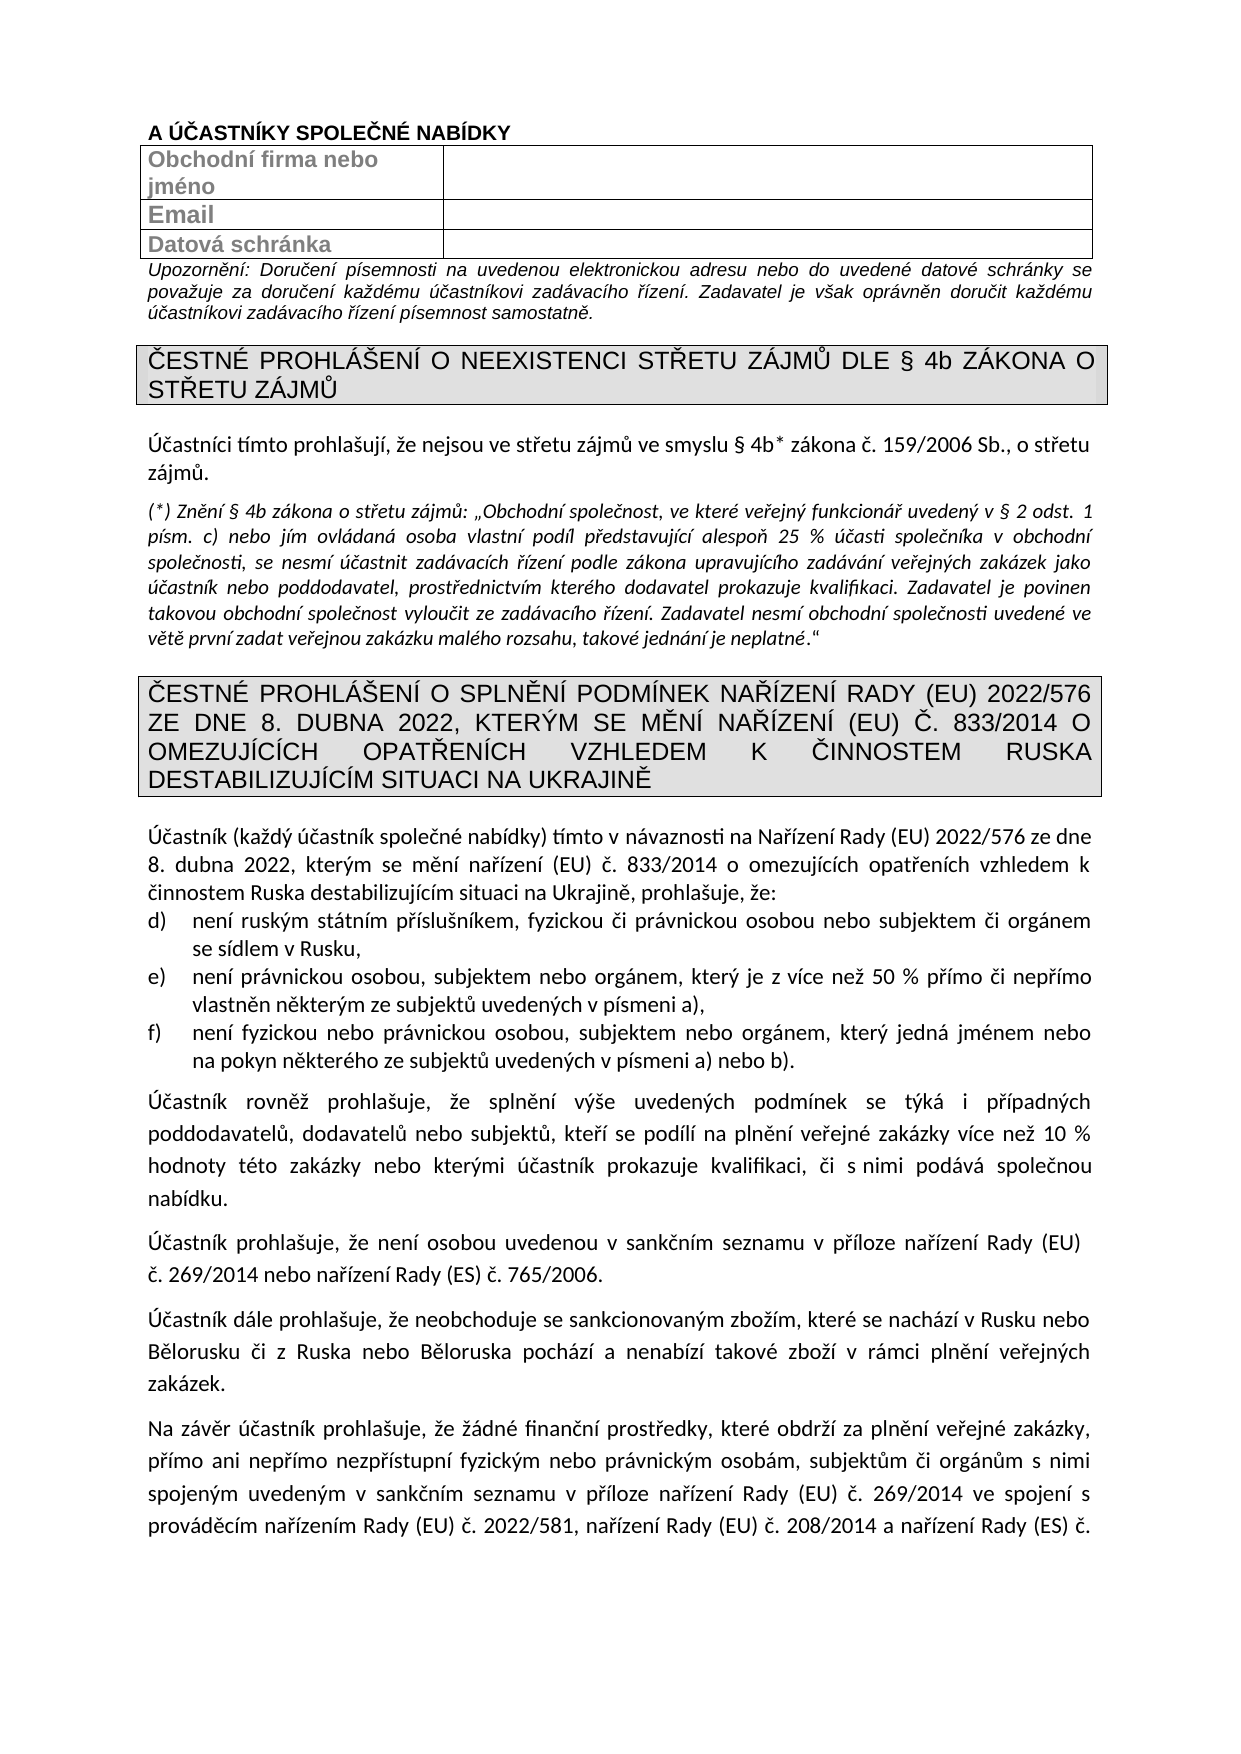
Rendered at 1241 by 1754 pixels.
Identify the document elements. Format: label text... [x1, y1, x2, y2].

list není právnickou osobou, subjektem nebo orgánem, který je z více než 50 % přímo či nepřímo vlastněn některým ze subjektů uvedených v písmeni a), [148, 962, 1092, 1018]
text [148, 1414, 1092, 1539]
table_cell Datová schránka [141, 230, 443, 258]
table_header [444, 146, 1092, 199]
table_cell [444, 200, 1092, 229]
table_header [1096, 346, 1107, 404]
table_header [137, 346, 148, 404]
text Účastník dále prohlašuje, že neobchoduje se sankcionovaným zbožím, které se nachází v Rusku nebo Bělorusku či z Ruska nebo Běloruska pochází a nenabízí takové zboží v rámci plnění veřejných zakázek. [148, 1305, 1092, 1398]
table_header Obchodní firma nebo jméno [141, 146, 443, 199]
list není ruským státním příslušníkem, fyzickou či právnickou osobou nebo subjektem či orgánem se sídlem v Rusku, [148, 906, 1092, 962]
table_cell [444, 230, 1092, 258]
text Upozornění: Doručení písemnosti na uvedenou elektronickou adresu nebo do uvedené datové schránky se považuje za doručení každému účastníkovi zadávacího řízení. Zadavatel je však oprávněn doručit každému účastníkovi zadávacího řízení písemnost samostatně. [148, 259, 1092, 323]
text Účastník (každý účastník společné nabídky) tímto v návaznosti na Nařízení Rady (EU) 2022/576 ze dne 8. dubna 2022, kterým se mění nařízení (EU) č. 833/2014 o omezujících opatřeních vzhledem k činnostem Ruska destabilizujícím situaci na Ukrajině, prohlašuje, že: [148, 822, 1092, 906]
text Účastník rovněž prohlašuje, že splnění výše uvedených podmínek se týká i případných poddodavatelů, dodavatelů nebo subjektů, kteří se podílí na plnění veřejné zakázky více než 10 % hodnoty této zakázky nebo kterými účastník prokazuje kvalifikaci, či s nimi podává společnou nabídku. [148, 1087, 1092, 1212]
text (*) Znění § 4b zákona o střetu zájmů: „Obchodní společnost, ve které veřejný funkcionář uvedený v § 2 odst. 1 písm. c) nebo jím ovládaná osoba vlastní podíl představující alespoň 25 % účasti společníka v obchodní společnosti, se nesmí účastnit zadávacích řízení podle zákona upravujícího zadávání veřejných zakázek jako účastník nebo poddodavatel, prostřednictvím kterého dodavatel prokazuje kvalifikaci. Zadavatel je povinen takovou obchodní společnost vyloučit ze zadávacího řízení. Zadavatel nesmí obchodní společnosti uvedené ve větě první zadat veřejnou zakázku malého rozsahu, takové jednání je neplatné.“ [148, 498, 1092, 651]
text A ÚČASTNÍKY SPOLEČNÉ NABÍDKY [148, 121, 1092, 145]
text Účastníci tímto prohlašují, že nejsou ve střetu zájmů ve smyslu § 4b* zákona č. 159/2006 Sb., o střetu zájmů. [148, 430, 1092, 486]
list není fyzickou nebo právnickou osobou, subjektem nebo orgánem, který jedná jménem nebo na pokyn některého ze subjektů uvedených v písmeni a) nebo b). [148, 1018, 1092, 1074]
text Účastník prohlašuje, že není osobou uvedenou v sankčním seznamu v příloze nařízení Rady (EU) č. 269/2014 nebo nařízení Rady (ES) č. 765/2006. [148, 1228, 1092, 1288]
table_cell Email [141, 200, 443, 229]
text ČESTNÉ PROHLÁŠENÍ O SPLNĚNÍ PODMÍNEK NAŘÍZENÍ RADY (EU) 2022/576 ZE DNE 8. DUBNA 2022, KTERÝM SE MĚNÍ NAŘÍZENÍ (EU) Č. 833/2014 O OMEZUJÍCÍCH OPATŘENÍCH VZHLEDEM K ČINNOSTEM RUSKA DESTABILIZUJÍCÍM SITUACI NA UKRAJINĚ [139, 677, 1101, 796]
